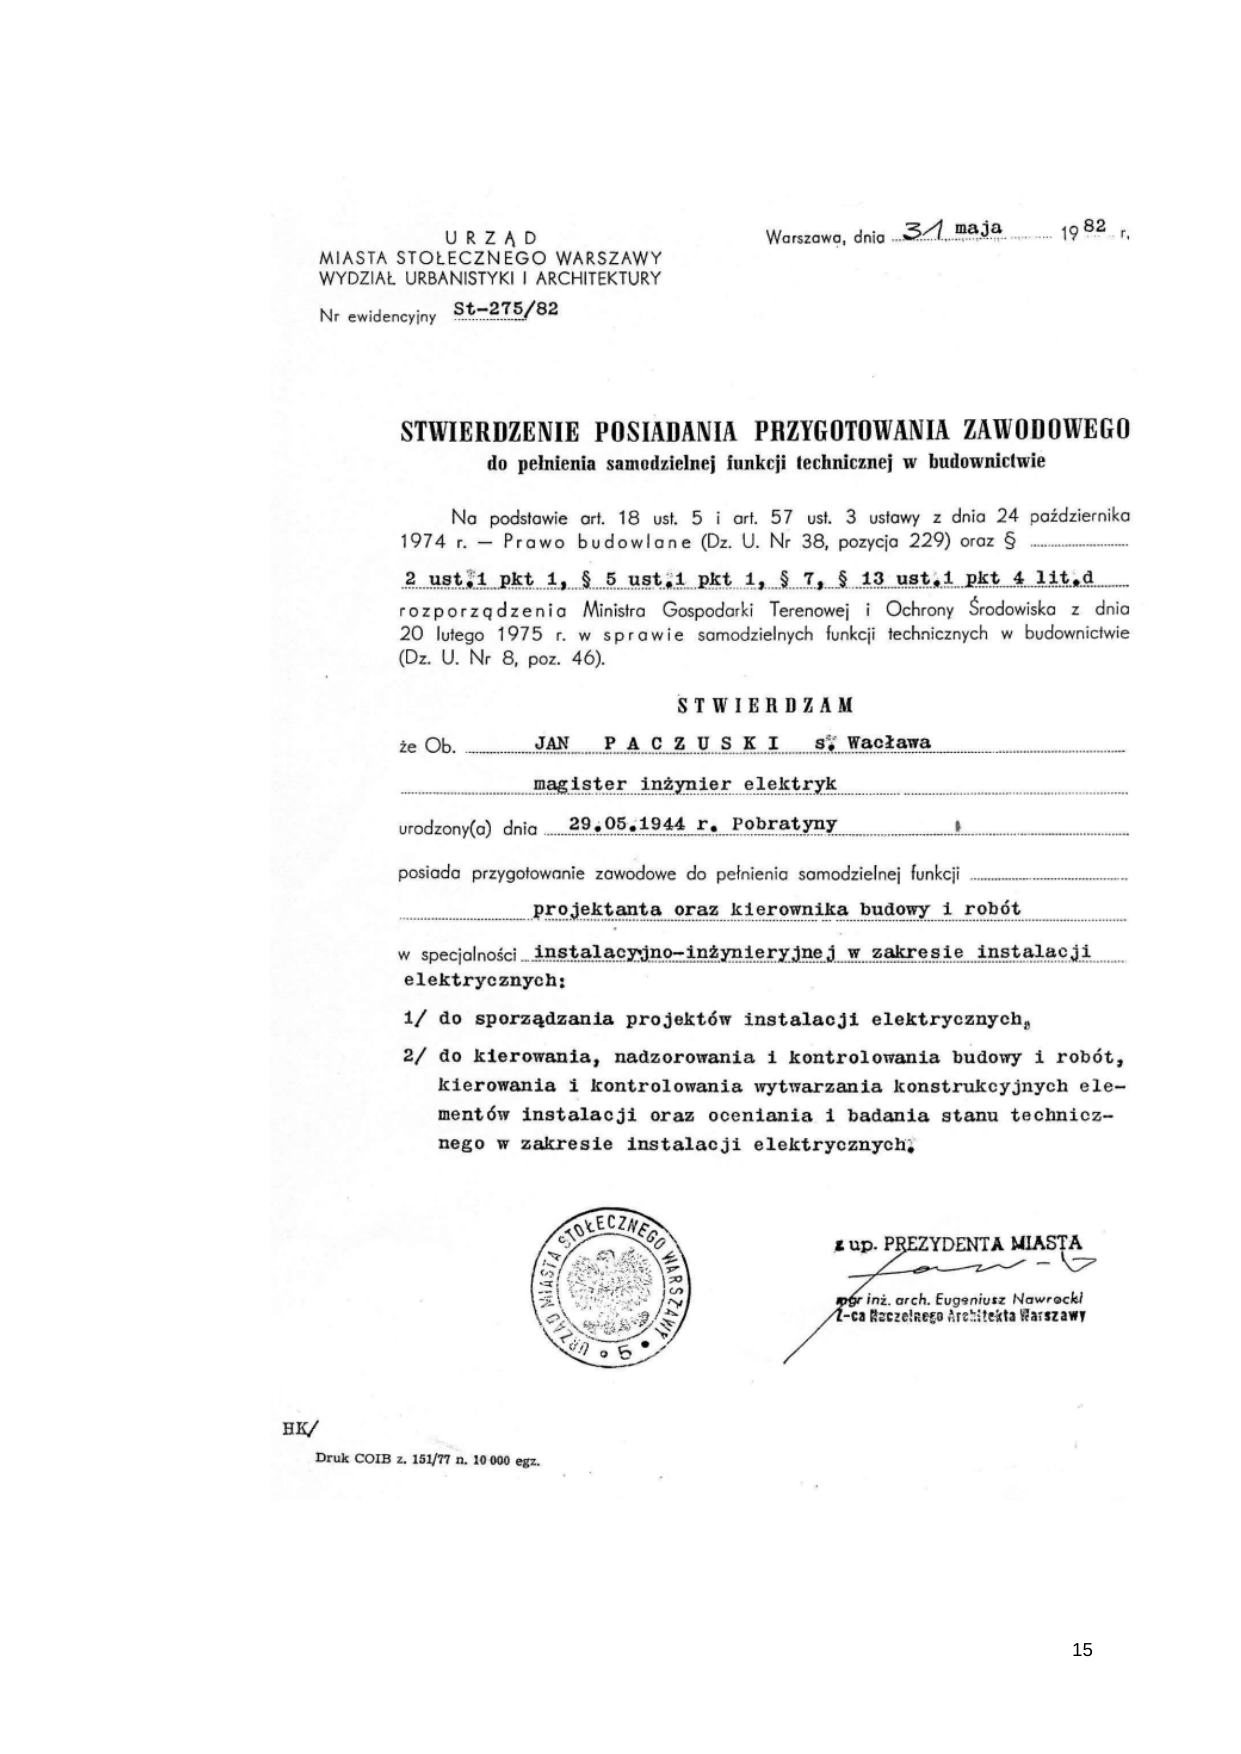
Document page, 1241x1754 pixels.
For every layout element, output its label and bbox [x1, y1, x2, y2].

picture [269, 176, 1215, 1515]
